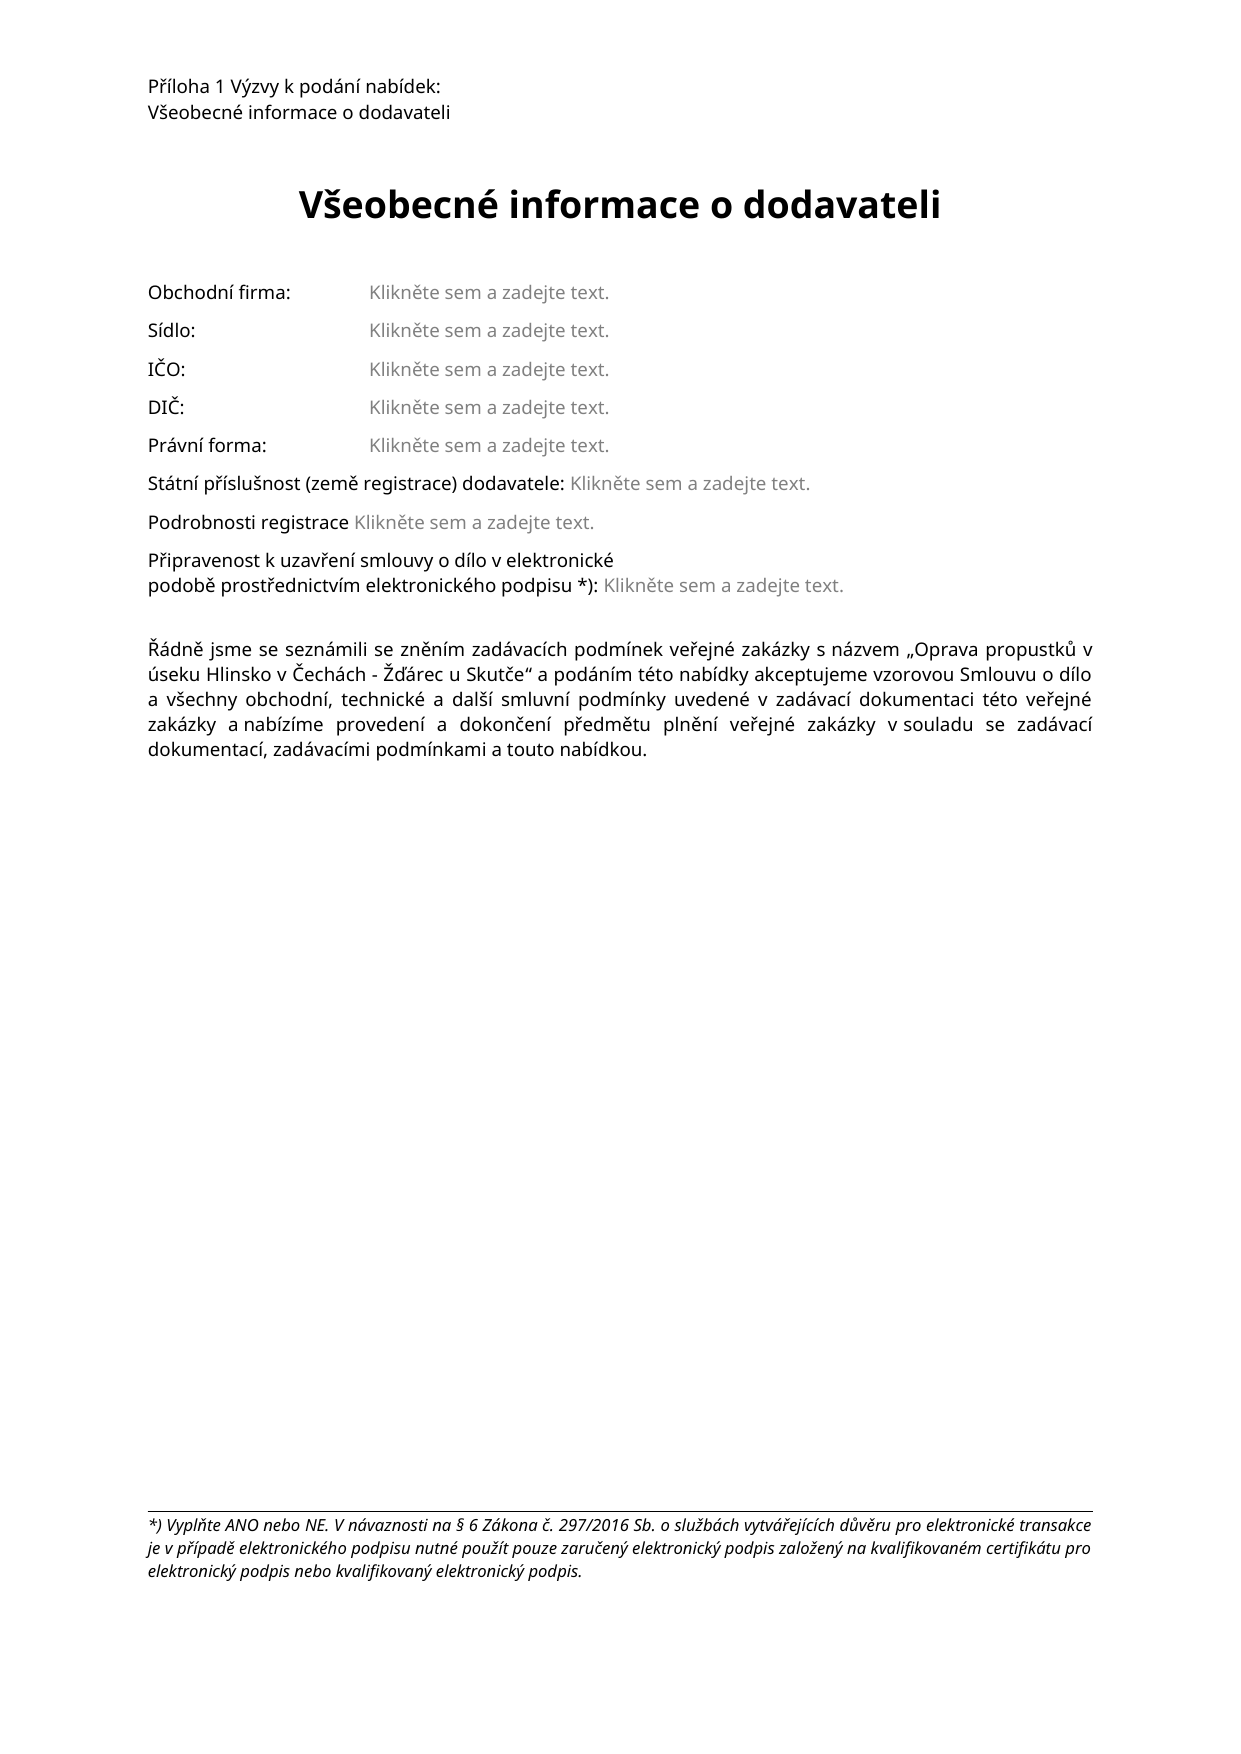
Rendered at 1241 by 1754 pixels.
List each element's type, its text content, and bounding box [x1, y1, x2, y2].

text DIČ: [148, 394, 1093, 420]
text Podrobnosti registrace [148, 509, 1093, 534]
text Obchodní firma: [148, 279, 1093, 305]
text Připravenost k uzavření smlouvy o dílo v elektronické [148, 547, 1093, 573]
text Řádně jsme se seznámili se zněním zadávacích podmínek veřejné zakázky s názvem „Oprava propustků v úseku Hlinsko v Čechách - Žďárec u Skutče“ a podáním této nabídky akceptujeme vzorovou Smlouvu o dílo a všechny obchodní, technické a další smluvní podmínky uvedené v zadávací dokumentaci této veřejné zakázky a nabízíme provedení a dokončení předmětu plnění veřejné zakázky v souladu se zadávací dokumentací, zadávacími podmínkami a touto nabídkou. [148, 636, 1093, 761]
text Sídlo: [148, 318, 1093, 343]
text Právní forma: [148, 432, 1093, 458]
text podobě prostřednictvím elektronického podpisu *): [148, 573, 1093, 598]
text IČO: [148, 356, 1093, 382]
text Státní příslušnost (země registrace) dodavatele: [148, 471, 1093, 496]
text *) Vyplňte ANO nebo NE. V návaznosti na § 6 Zákona č. 297/2016 Sb. o službách vytvářejících důvěru pro elektronické transakce je v případě elektronického podpisu nutné použít pouze zaručený elektronický podpis založený na kvalifikovaném certifikátu pro elektronický podpis nebo kvalifikovaný elektronický podpis. [148, 1512, 1093, 1582]
title Všeobecné informace o dodavateli [148, 178, 1093, 229]
